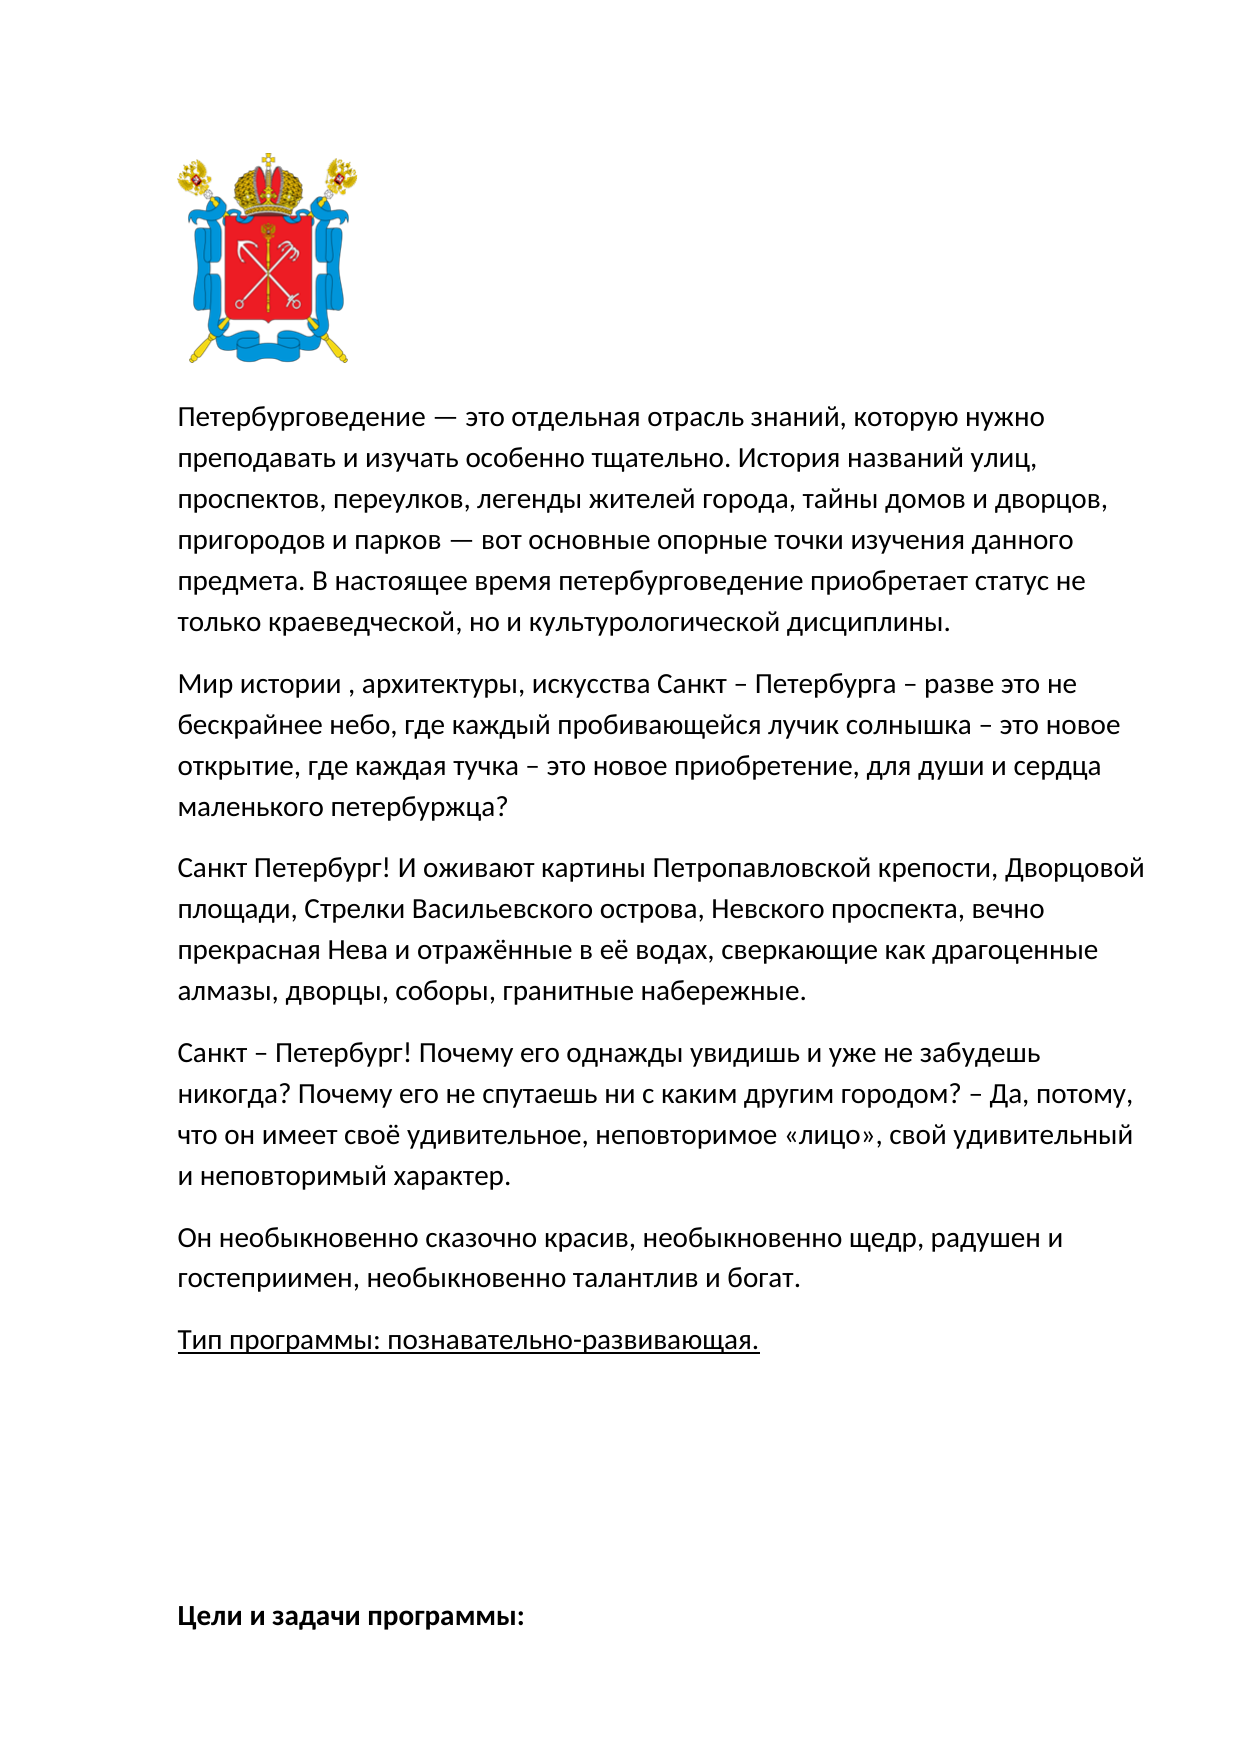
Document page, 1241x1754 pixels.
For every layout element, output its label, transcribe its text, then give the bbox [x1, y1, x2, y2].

text Тип программы: познавательно-развивающая. [177, 1321, 1152, 1357]
text Санкт – Петербург! Почему его однажды увидишь и уже не забудешь никогда? Почему его не спутаешь ни с каким другим городом? – Да, потому, что он имеет своё удивительное, неповторимое «лицо», свой удивительный и неповторимый характер. [177, 1034, 1152, 1192]
picture [177, 153, 358, 363]
text Петербурговедение — это отдельная отрасль знаний, которую нужно преподавать и изучать особенно тщательно. История названий улиц, проспектов, переулков, легенды жителей города, тайны домов и дворцов, пригородов и парков — вот основные опорные точки изучения данного предмета. В настоящее время петербурговедение приобретает статус не только краеведческой, но и культурологической дисциплины. [177, 398, 1152, 639]
text Он необыкновенно сказочно красив, необыкновенно щедр, радушен и гостеприимен, необыкновенно талантлив и богат. [177, 1219, 1152, 1295]
text Мир истории , архитектуры, искусства Санкт – Петербурга – разве это не бескрайнее небо, где каждый пробивающейся лучик солнышка – это новое открытие, где каждая тучка – это новое приобретение, для души и сердца маленького петербуржца? [177, 665, 1152, 823]
text Санкт Петербург! И оживают картины Петропавловской крепости, Дворцовой площади, Стрелки Васильевского острова, Невского проспекта, вечно прекрасная Нева и отражённые в её водах, сверкающие как драгоценные алмазы, дворцы, соборы, гранитные набережные. [177, 849, 1152, 1008]
text Цели и задачи программы: [177, 1597, 1152, 1632]
